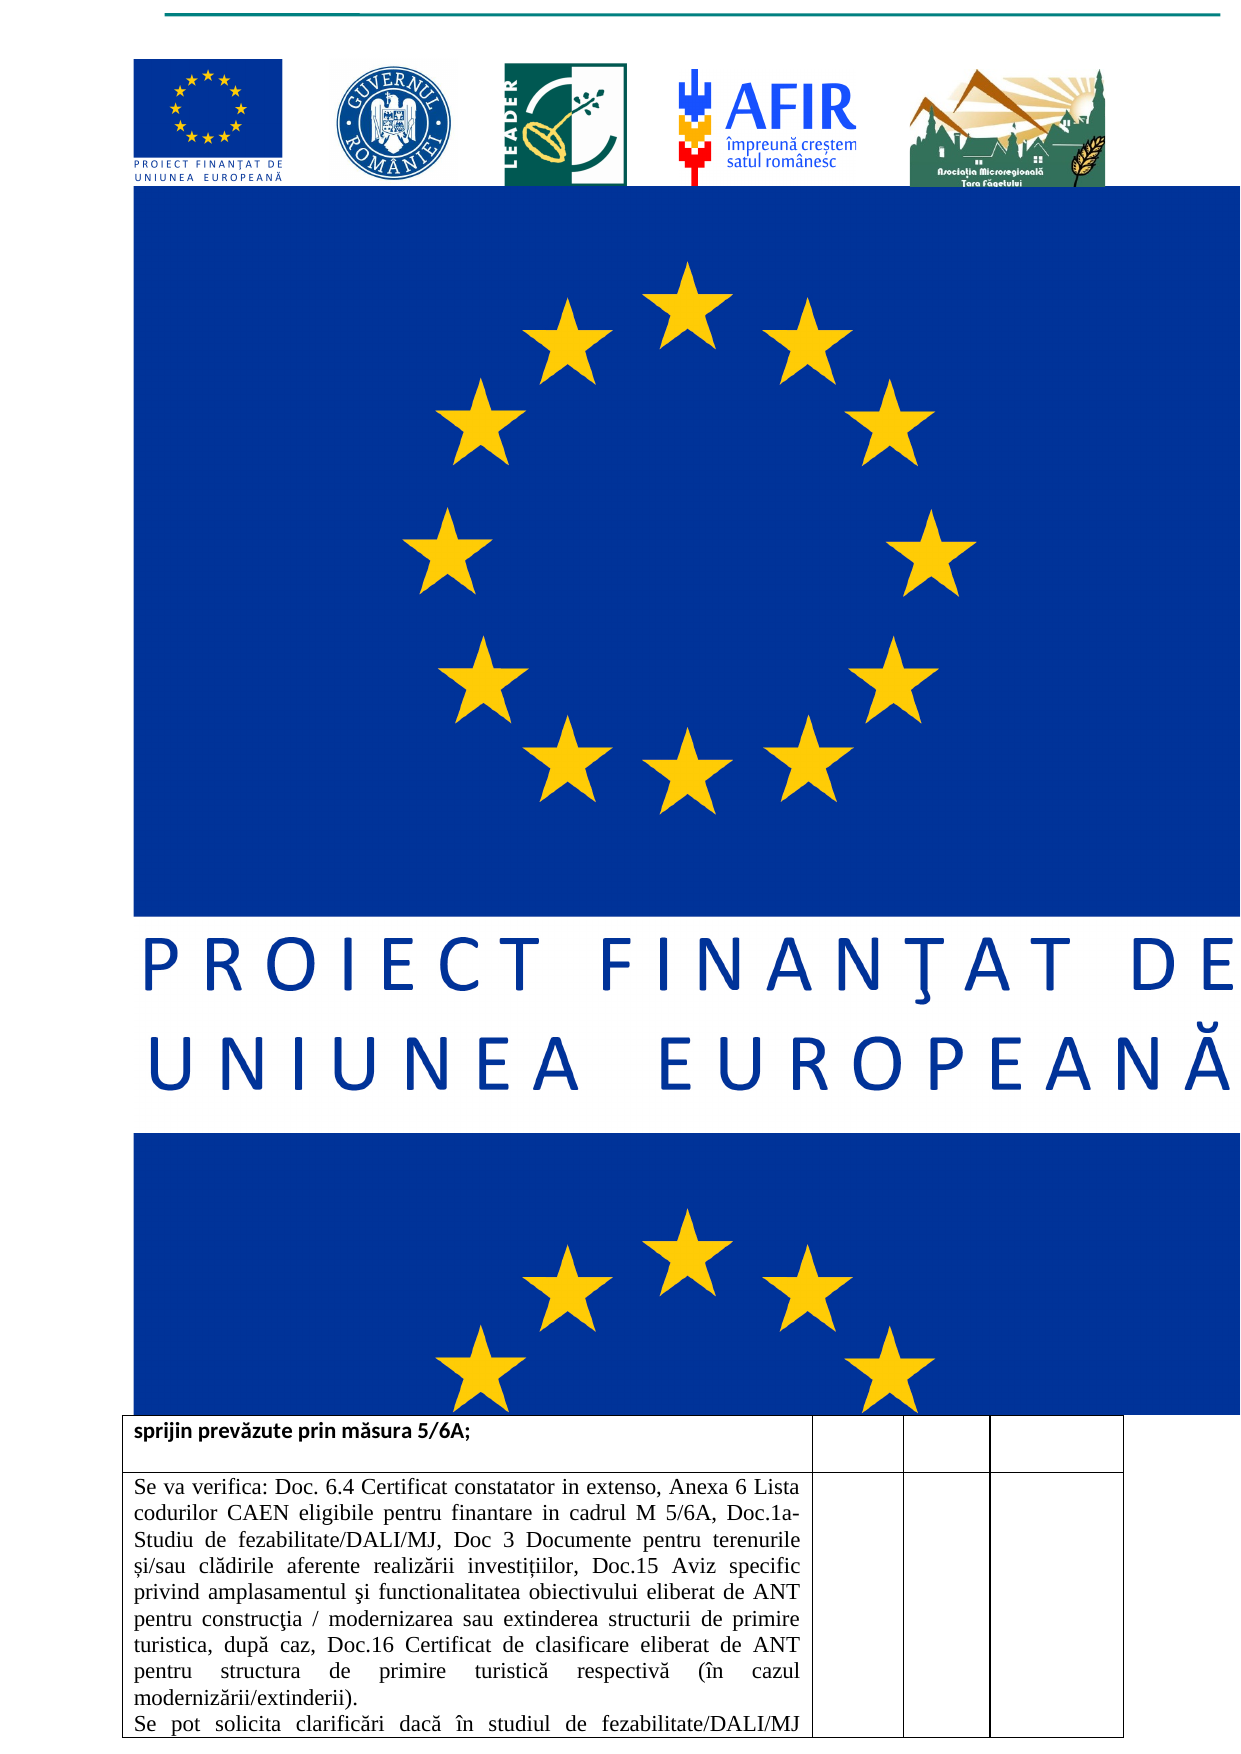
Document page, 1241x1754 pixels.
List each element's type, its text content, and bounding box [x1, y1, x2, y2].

table_cell [813, 1416, 903, 1472]
table_cell [813, 1473, 903, 1737]
table_cell [904, 1416, 989, 1472]
table_cell EG2 – Investiția trebuie să se încadreze în cel puțin unul din tipurile de sprijin prevăzute prin măsura 5/6A; [123, 1416, 812, 1472]
table_cell Se va verifica: Doc. 6.4 Certificat constatator in extenso, Anexa 6 Lista codurilor CAEN eligibile pentru finantare in cadrul M 5/6A, Doc.1a- Studiu de fezabilitate/DALI/MJ, Doc 3 Documente pentru terenurile și/sau clădirile aferente realizării investițiilor, Doc.15 Aviz specific privind amplasamentul şi functionalitatea obiectivului eliberat de ANT pentru construcţia / modernizarea sau extinderea structurii de primire turistica, după caz, Doc.16 Certificat de clasificare eliberat de ANT pentru structura de primire turistică respectivă (în cazul modernizării/extinderii). Se pot solicita clarificări dacă în studiul de fezabilitate/DALI/MJ informatiile furnizate sunt incomplete. [123, 1473, 812, 1737]
table_cell [904, 1473, 989, 1737]
picture [133, 58, 1241, 1415]
table_cell [991, 1473, 1123, 1737]
table_cell [991, 1416, 1123, 1472]
